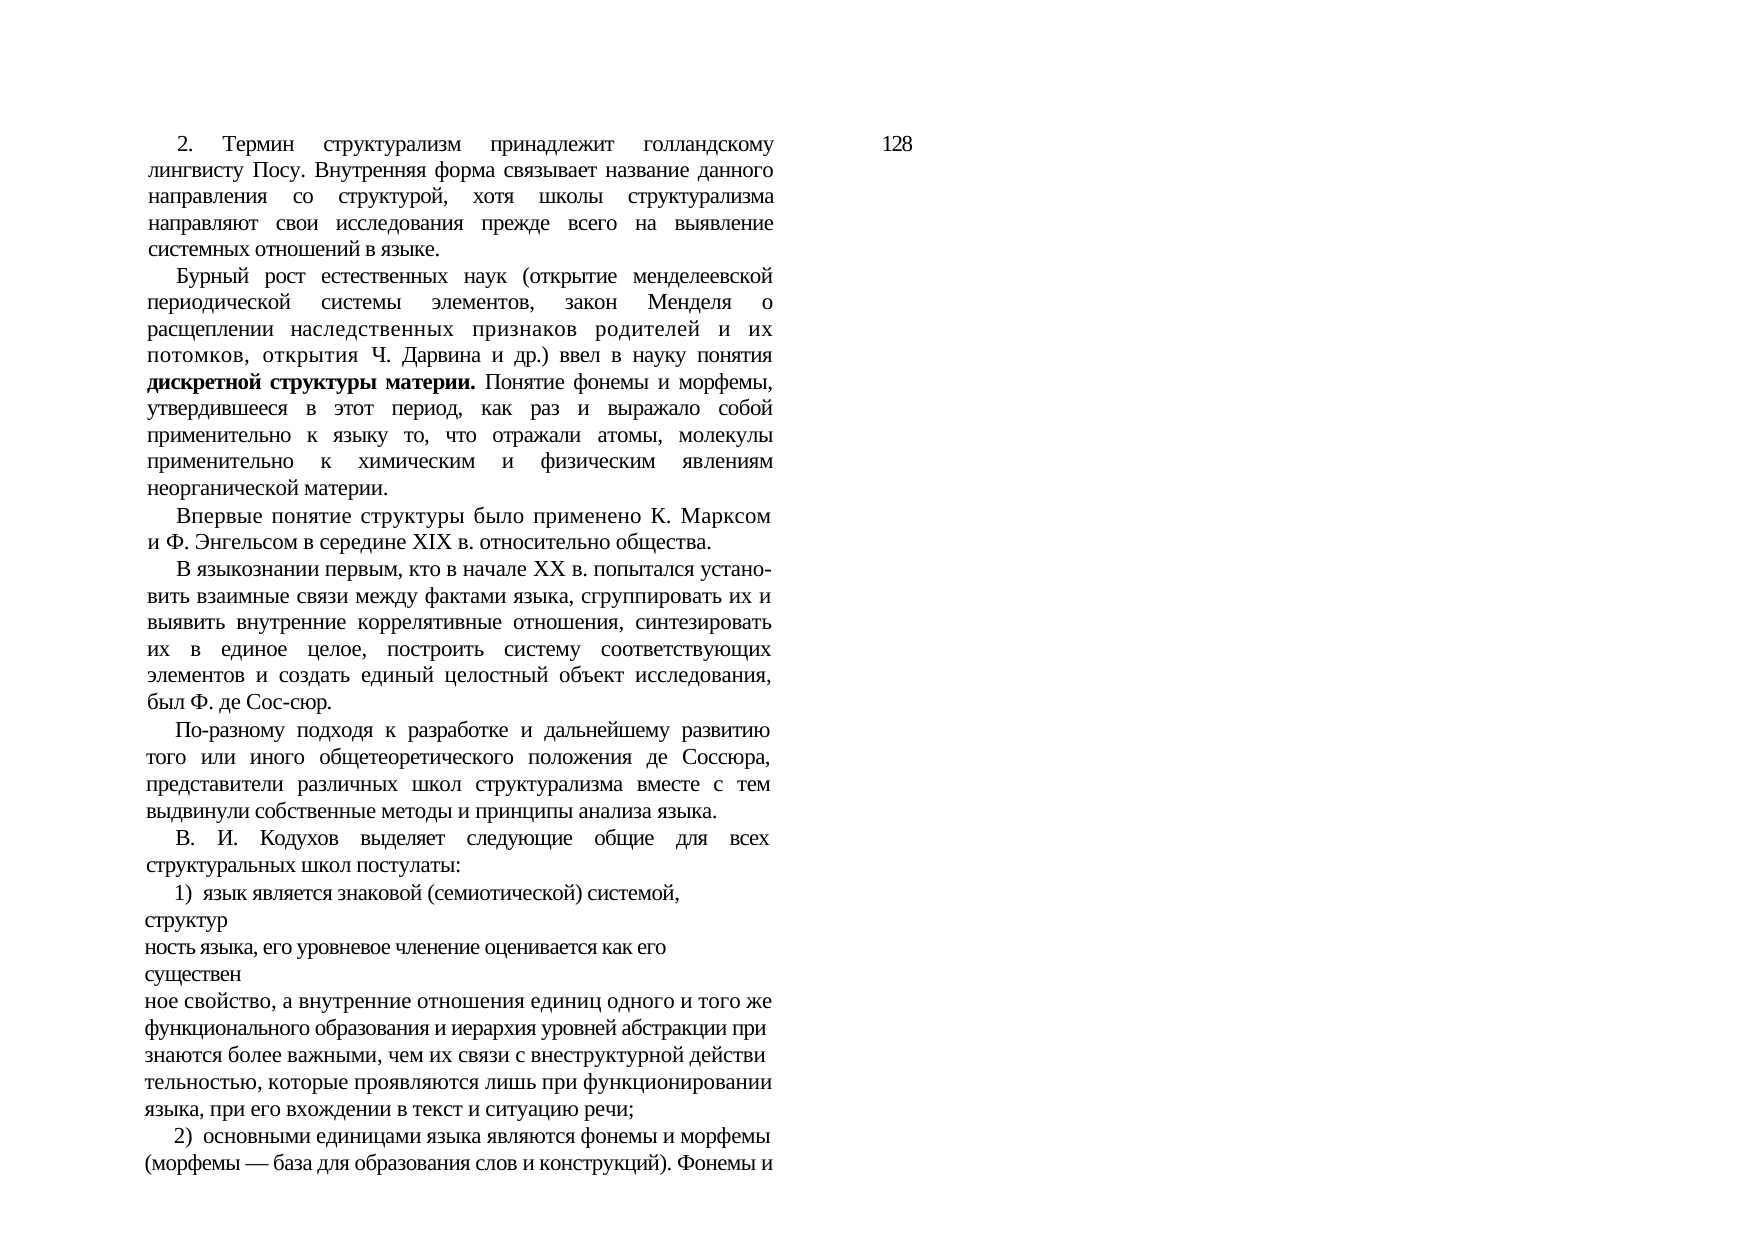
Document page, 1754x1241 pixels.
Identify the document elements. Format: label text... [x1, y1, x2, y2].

text По-разному подходя к разработке и дальнейшему развитию того или иного общетеоретического положения де Соссюра, представители различных школ структурализма вместе с тем выдвинули собственные методы и принципы анализа языка. [146, 716, 771, 824]
list основными единицами языка являются фонемы и морфемы (морфемы — база для образования слов и конструкций). Фонемы и [144, 1122, 774, 1176]
text Бурный рост естественных наук (открытие менделеевской периодической системы элементов, закон Менделя о расщеплении наследственных признаков родителей и их потомков, открытия Ч. Дарвина и др.) ввел в науку понятия дискретной структуры материи. Понятие фонемы и морфемы, утвердившееся в этот период, как раз и выражало собой применительно к языку то, что отражали атомы, молекулы применительно к химическим и физическим явлениям неорганической материи. [147, 262, 773, 500]
text В языкознании первым, кто в начале XX в. попытался установить взаимные связи между фактами языка, сгруппировать их и выявить внутренние коррелятивные отношения, синтезировать их в единое целое, построить систему соответствующих элементов и создать единый целостный объект исследования, был Ф. де Сос-сюр. [147, 556, 772, 714]
text В. И. Кодухов выделяет следующие общие для всех структуральных школ постулаты: [146, 824, 770, 878]
text Впервые понятие структуры было применено К. Марксом и Ф. Энгельсом в середине XIX в. относительно общества. [147, 502, 772, 555]
text 128 [881, 130, 954, 156]
text 2. Термин структурализм принадлежит голландскому лингвисту Посу. Внутренняя форма связывает название данного направления со структурой, хотя школы структурализма направляют свои исследования прежде всего на выявление системных отношений в языке. [148, 130, 774, 262]
list язык является знаковой (семиотической) системой, структур ность языка, его уровневое членение оценивается как его существен ное свойство, а внутренние отношения единиц одного и того же функционального образования и иерархия уровней абстракции при знаются более важными, чем их связи с внеструктурной действи тельностью, которые проявляются лишь при функционировании языка, при его вхождении в текст и ситуацию речи; [144, 879, 774, 1122]
